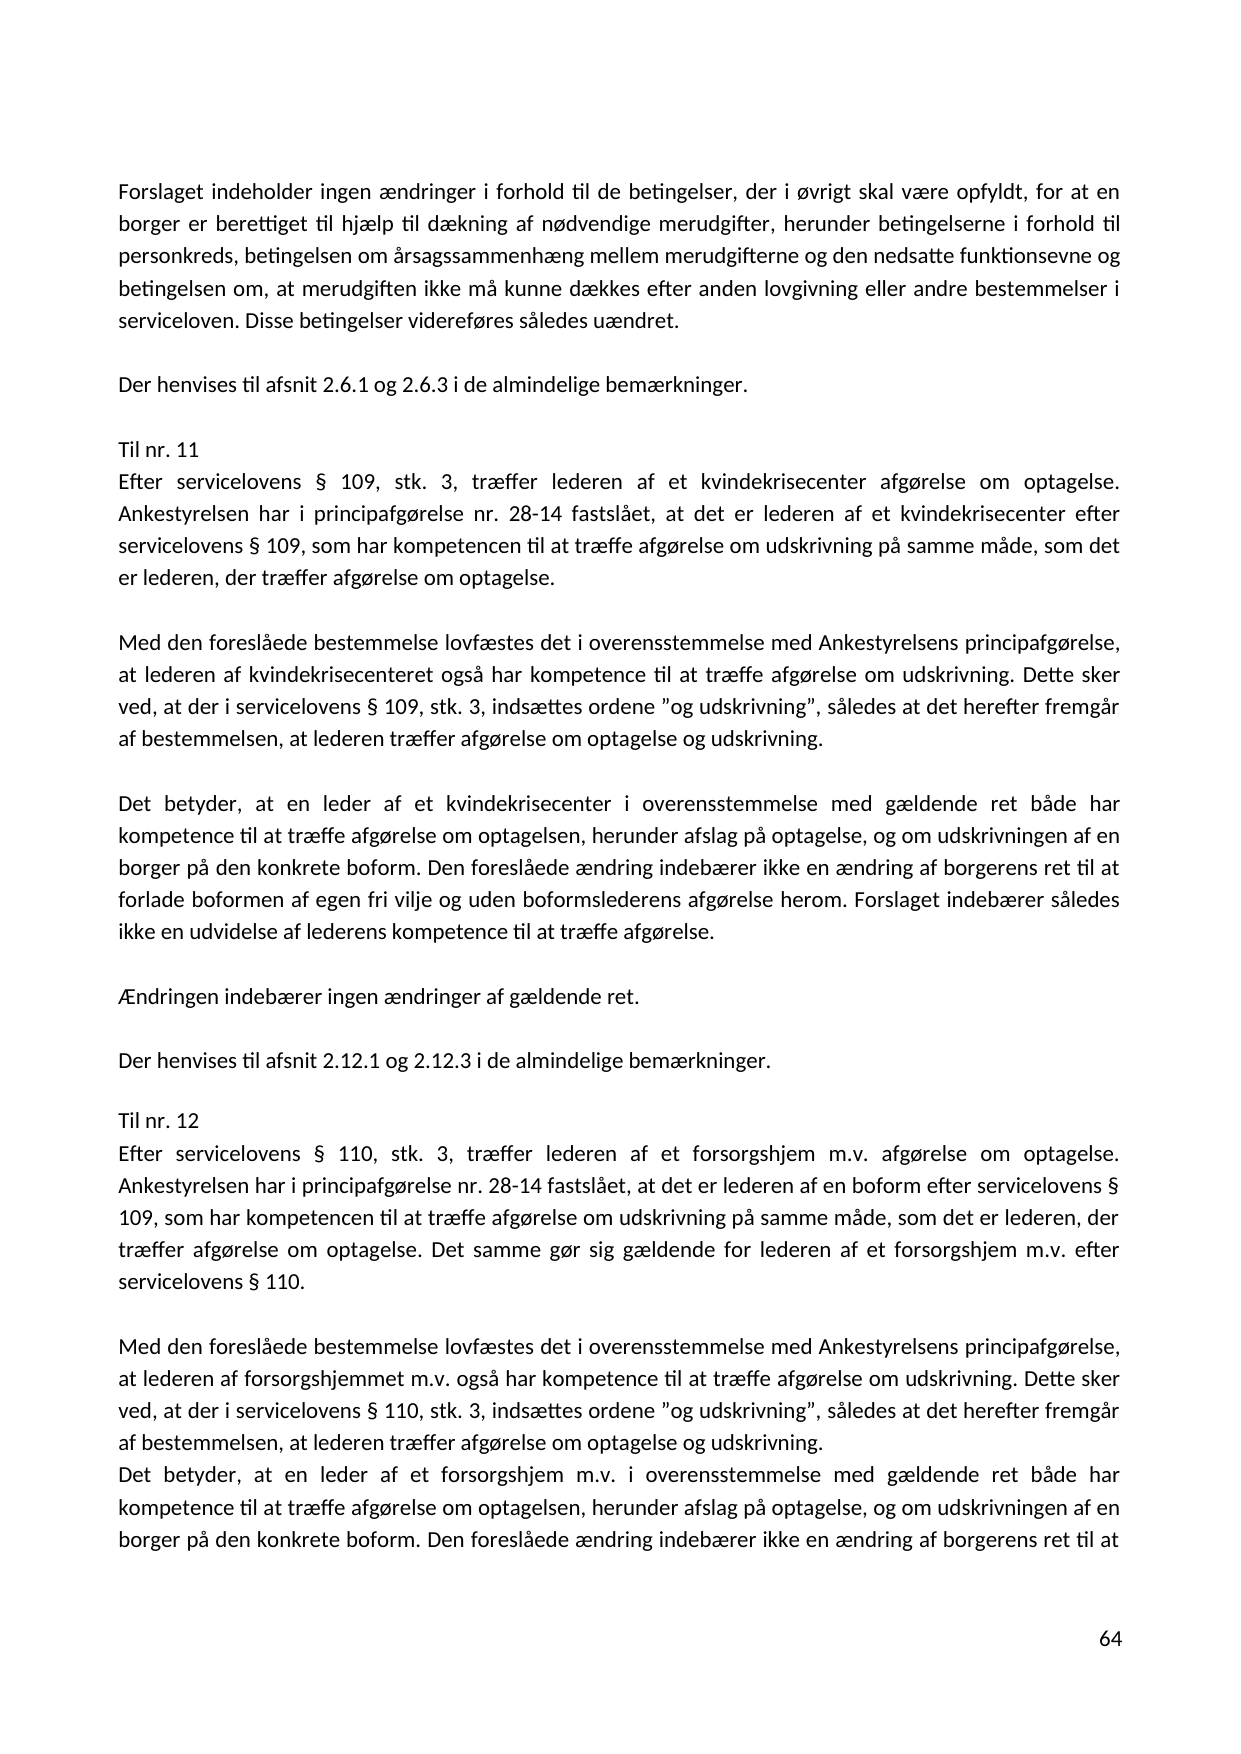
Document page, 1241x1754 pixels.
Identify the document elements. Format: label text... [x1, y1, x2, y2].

text Der henvises til afsnit 2.6.1 og 2.6.3 i de almindelige bemærkninger. [118, 370, 1122, 398]
text Efter servicelovens § 110, stk. 3, træffer lederen af et forsorgshjem m.v. afgørelse om optagelse. Ankestyrelsen har i principafgørelse nr. 28-14 fastslået, at det er lederen af en boform efter servicelovens § 109, som har kompetencen til at træffe afgørelse om udskrivning på samme måde, som det er lederen, der træffer afgørelse om optagelse. Det samme gør sig gældende for lederen af et forsorgshjem m.v. efter servicelovens § 110. [118, 1139, 1122, 1295]
text Med den foreslåede bestemmelse lovfæstes det i overensstemmelse med Ankestyrelsens principafgørelse, at lederen af kvindekrisecenteret også har kompetence til at træffe afgørelse om udskrivning. Dette sker ved, at der i servicelovens § 109, stk. 3, indsættes ordene ”og udskrivning”, således at det herefter fremgår af bestemmelsen, at lederen træffer afgørelse om optagelse og udskrivning. [118, 628, 1122, 752]
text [118, 1461, 1122, 1553]
text Efter servicelovens § 109, stk. 3, træffer lederen af et kvindekrisecenter afgørelse om optagelse. Ankestyrelsen har i principafgørelse nr. 28-14 fastslået, at det er lederen af et kvindekrisecenter efter servicelovens § 109, som har kompetencen til at træffe afgørelse om udskrivning på samme måde, som det er lederen, der træffer afgørelse om optagelse. [118, 467, 1122, 591]
text Ændringen indebærer ingen ændringer af gældende ret. [118, 982, 1122, 1010]
text Med den foreslåede bestemmelse lovfæstes det i overensstemmelse med Ankestyrelsens principafgørelse, at lederen af forsorgshjemmet m.v. også har kompetence til at træffe afgørelse om udskrivning. Dette sker ved, at der i servicelovens § 110, stk. 3, indsættes ordene ”og udskrivning”, således at det herefter fremgår af bestemmelsen, at lederen træffer afgørelse om optagelse og udskrivning. [118, 1332, 1122, 1456]
text Det betyder, at en leder af et kvindekrisecenter i overensstemmelse med gældende ret både har kompetence til at træffe afgørelse om optagelsen, herunder afslag på optagelse, og om udskrivningen af en borger på den konkrete boform. Den foreslåede ændring indebærer ikke en ændring af borgerens ret til at forlade boformen af egen fri vilje og uden boformslederens afgørelse herom. Forslaget indebærer således ikke en udvidelse af lederens kompetence til at træffe afgørelse. [118, 789, 1122, 946]
text Der henvises til afsnit 2.12.1 og 2.12.3 i de almindelige bemærkninger. [118, 1046, 1122, 1074]
text Til nr. 12 [118, 1106, 1122, 1134]
text Til nr. 11 [118, 435, 1122, 463]
text Forslaget indeholder ingen ændringer i forhold til de betingelser, der i øvrigt skal være opfyldt, for at en borger er berettiget til hjælp til dækning af nødvendige merudgifter, herunder betingelserne i forhold til personkreds, betingelsen om årsagssammenhæng mellem merudgifterne og den nedsatte funktionsevne og betingelsen om, at merudgiften ikke må kunne dækkes efter anden lovgivning eller andre bestemmelser i serviceloven. Disse betingelser videreføres således uændret. [118, 177, 1122, 334]
